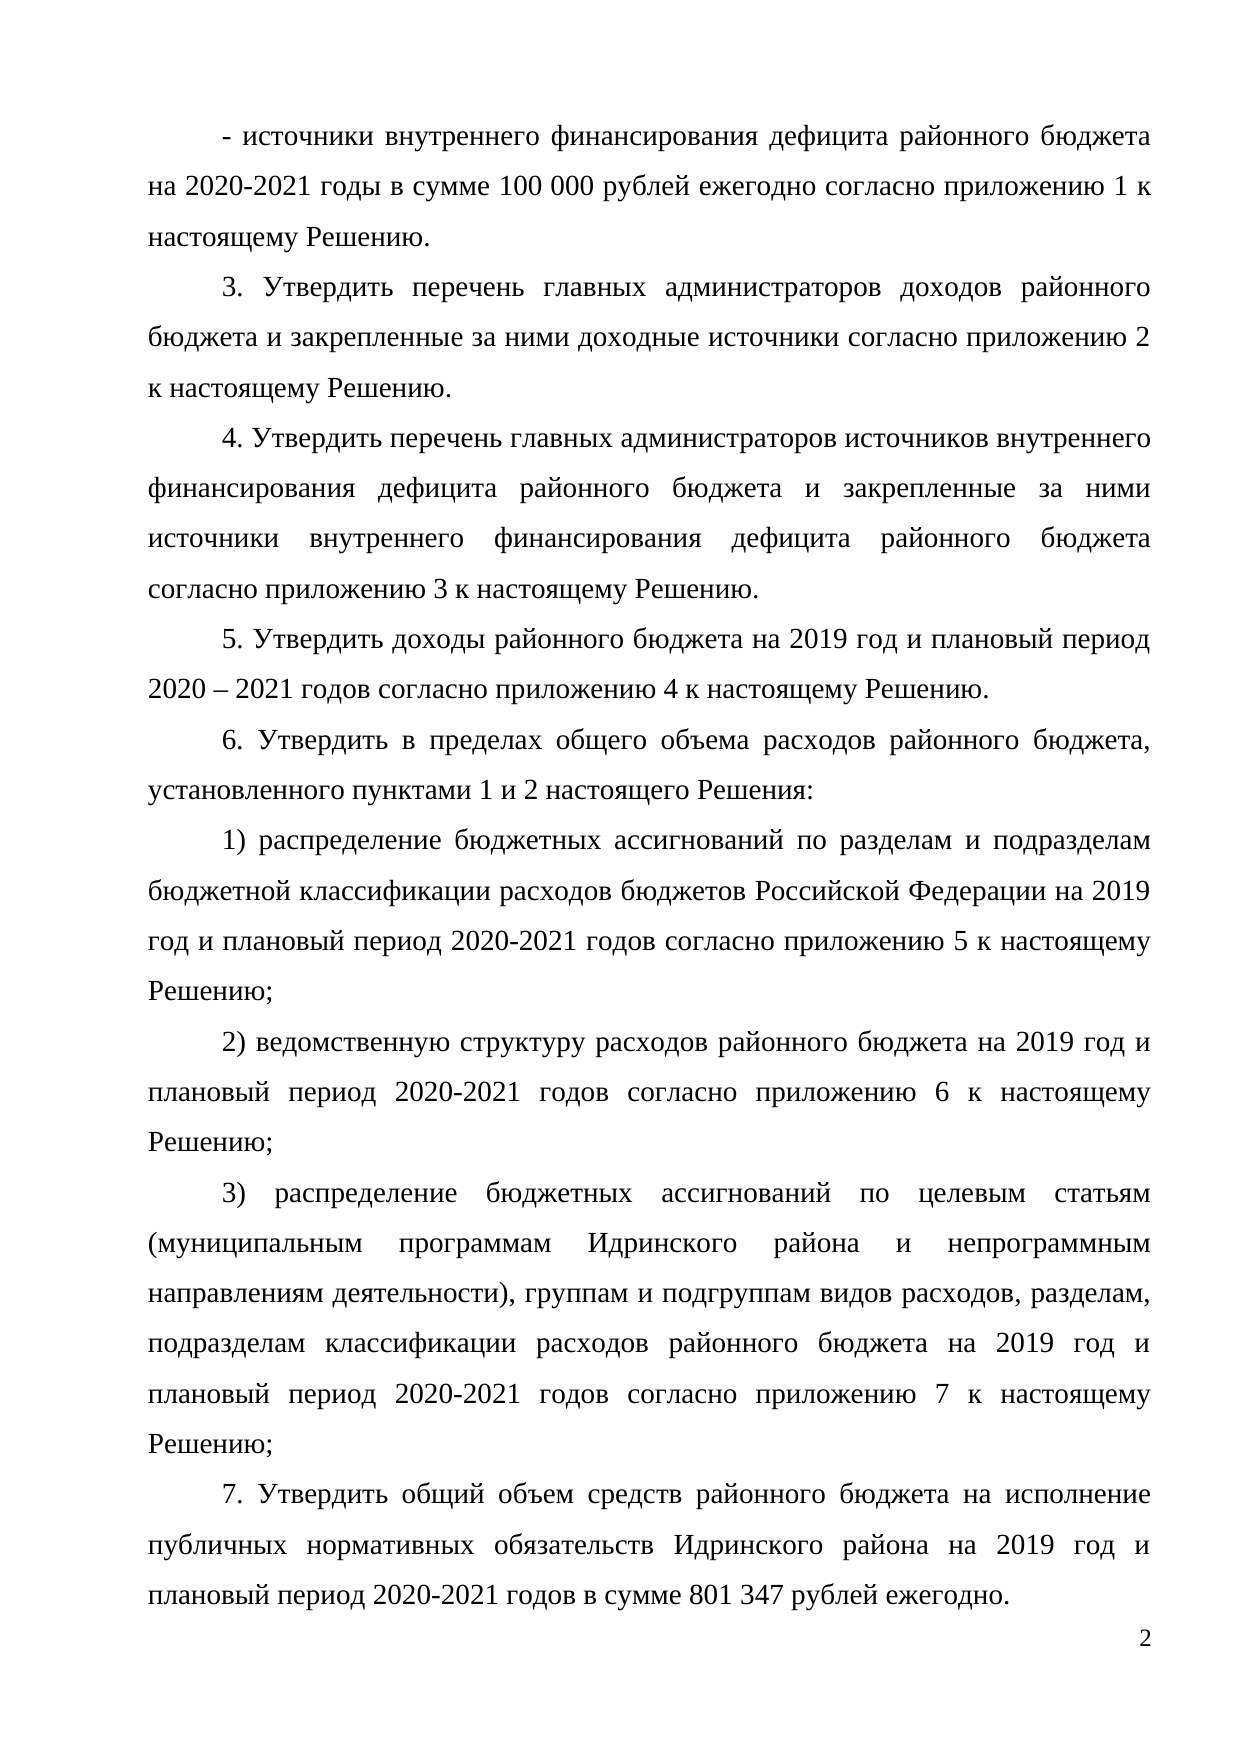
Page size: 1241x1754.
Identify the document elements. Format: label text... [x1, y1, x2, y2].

text 5. Утвердить доходы районного бюджета на 2019 год и плановый период 2020 – 2021 годов согласно приложению 4 к настоящему Решению. [148, 621, 1152, 705]
text 7. Утвердить общий объем средств районного бюджета на исполнение публичных нормативных обязательств Идринского района на 2019 год и плановый период 2020-2021 годов в сумме 801 347 рублей ежегодно. [148, 1477, 1152, 1611]
text 2) ведомственную структуру расходов районного бюджета на 2019 год и плановый период 2020-2021 годов согласно приложению 6 к настоящему Решению; [148, 1024, 1152, 1158]
text 4. Утвердить перечень главных администраторов источников внутреннего финансирования дефицита районного бюджета и закрепленные за ними источники внутреннего финансирования дефицита районного бюджета согласно приложению 3 к настоящему Решению. [148, 420, 1152, 604]
text 3) распределение бюджетных ассигнований по целевым статьям (муниципальным программам Идринского района и непрограммным направлениям деятельности), группам и подгруппам видов расходов, разделам, подразделам классификации расходов районного бюджета на 2019 год и плановый период 2020-2021 годов согласно приложению 7 к настоящему Решению; [148, 1175, 1152, 1460]
text - источники внутреннего финансирования дефицита районного бюджета на 2020-2021 годы в сумме 100 000 рублей ежегодно согласно приложению 1 к настоящему Решению. [148, 118, 1152, 252]
text 6. Утвердить в пределах общего объема расходов районного бюджета, установленного пунктами 1 и 2 настоящего Решения: [148, 722, 1152, 806]
text 3. Утвердить перечень главных администраторов доходов районного бюджета и закрепленные за ними доходные источники согласно приложению 2 к настоящему Решению. [148, 269, 1152, 403]
text 1) распределение бюджетных ассигнований по разделам и подразделам бюджетной классификации расходов бюджетов Российской Федерации на 2019 год и плановый период 2020-2021 годов согласно приложению 5 к настоящему Решению; [148, 822, 1152, 1007]
